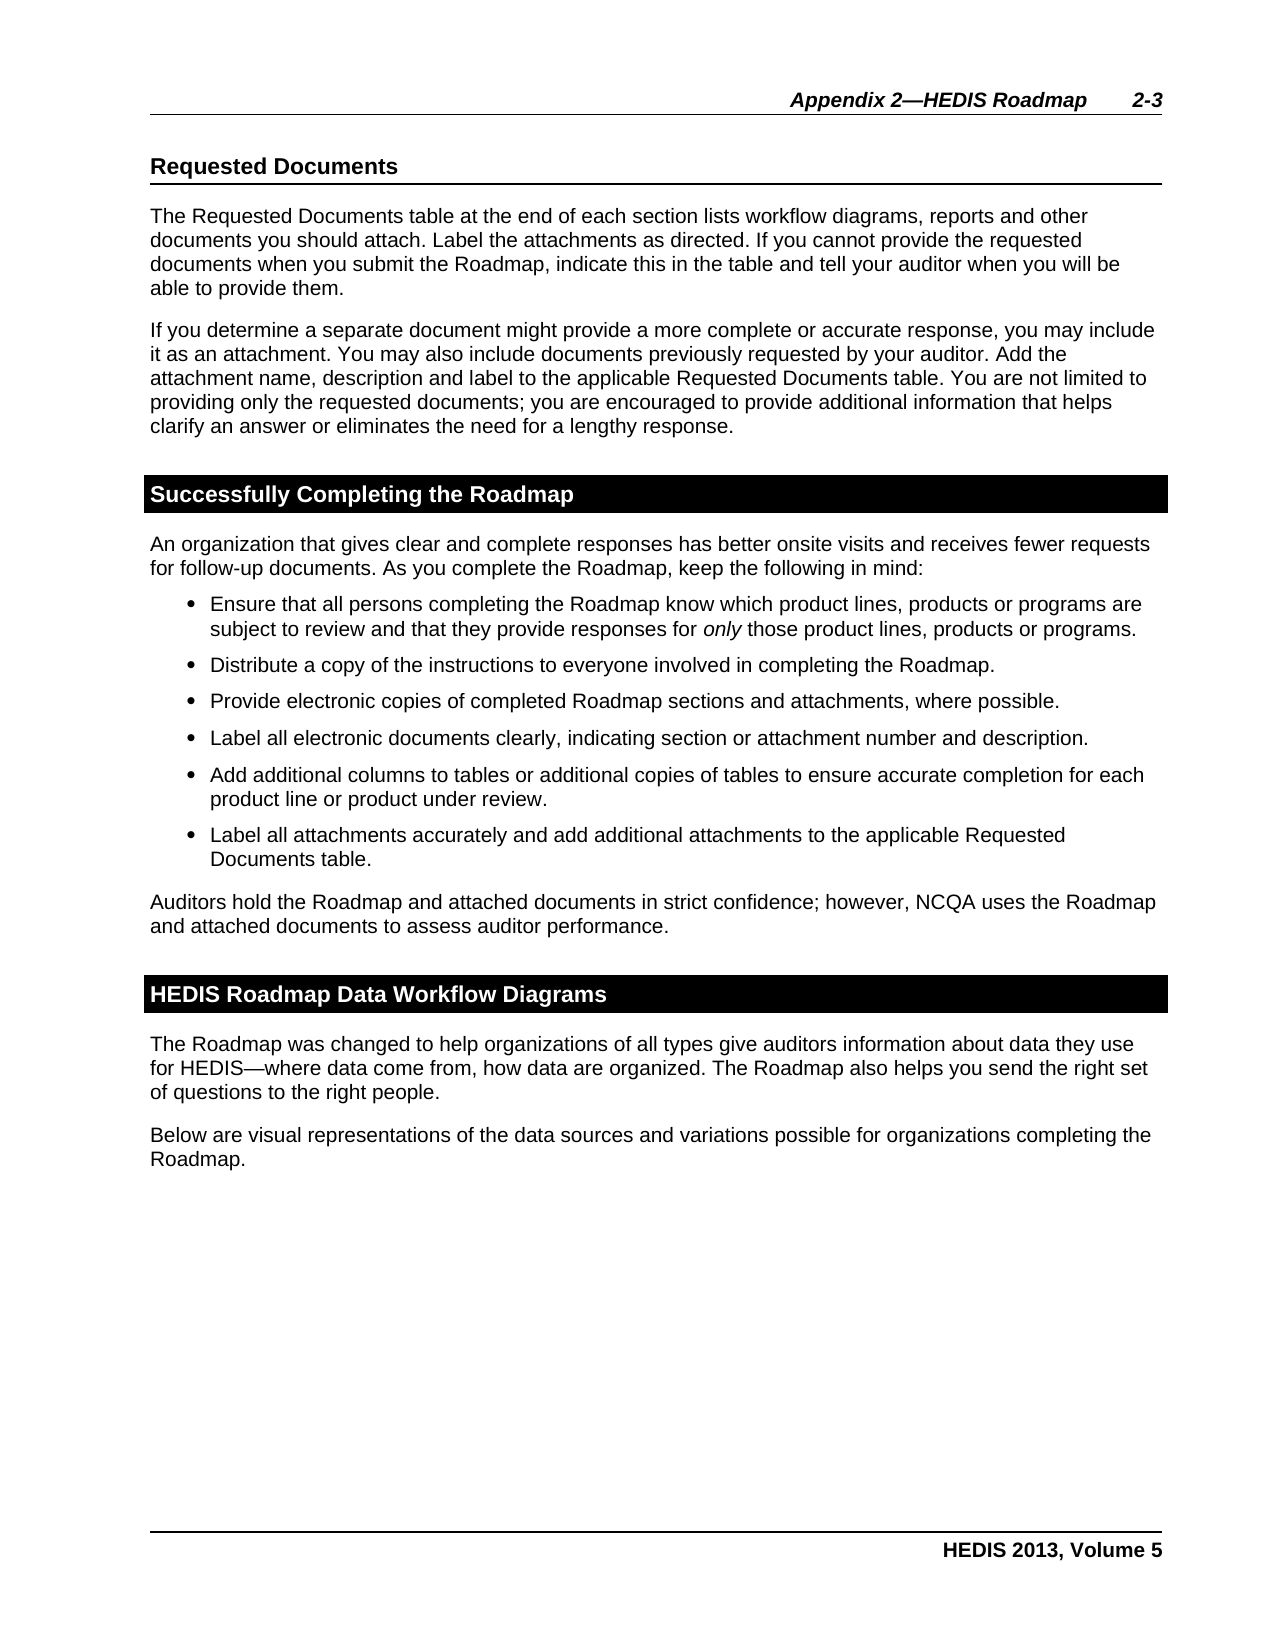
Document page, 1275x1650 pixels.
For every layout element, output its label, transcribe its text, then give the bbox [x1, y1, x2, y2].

text Add additional columns to tables or additional copies of tables to ensure accurate completion for each product line or product under review. [187, 762, 1162, 811]
text Auditors hold the Roadmap and attached documents in strict confidence; however, NCQA uses the Roadmap and attached documents to assess auditor performance. [150, 890, 1162, 938]
text If you determine a separate document might provide a more complete or accurate response, you may include it as an attachment. You may also include documents previously requested by your auditor. Add the attachment name, description and label to the applicable Requested Documents table. You are not limited to providing only the requested documents; you are encouraged to provide additional information that helps clarify an answer or eliminates the need for a lengthy response. [150, 318, 1162, 438]
text The Roadmap was changed to help organizations of all types give auditors information about data they use for HEDIS—where data come from, how data are organized. The Roadmap also helps you send the right set of questions to the right people. [150, 1032, 1162, 1104]
text The Requested Documents table at the end of each section lists workflow diagrams, reports and other documents you should attach. Label the attachments as directed. If you cannot provide the requested documents when you submit the Roadmap, indicate this in the table and tell your auditor when you will be able to provide them. [150, 203, 1162, 299]
text Requested Documents [150, 153, 1162, 183]
text Label all attachments accurately and add additional attachments to the applicable Requested Documents table. [187, 823, 1162, 871]
text Successfully Completing the Roadmap [146, 477, 1167, 512]
text Distribute a copy of the instructions to everyone involved in completing the Roadmap. [187, 653, 1162, 677]
text Ensure that all persons completing the Roadmap know which product lines, products or programs are subject to review and that they provide responses for only those product lines, products or programs. [187, 592, 1162, 640]
text HEDIS Roadmap Data Workflow Diagrams [146, 977, 1167, 1012]
text Label all electronic documents clearly, indicating section or attachment number and description. [187, 726, 1162, 750]
text An organization that gives clear and complete responses has better onsite visits and receives fewer requests for follow-up documents. As you complete the Roadmap, keep the following in mind: [150, 532, 1162, 580]
text Provide electronic copies of completed Roadmap sections and attachments, where possible. [187, 689, 1162, 713]
text Below are visual representations of the data sources and variations possible for organizations completing the Roadmap. [150, 1122, 1162, 1170]
